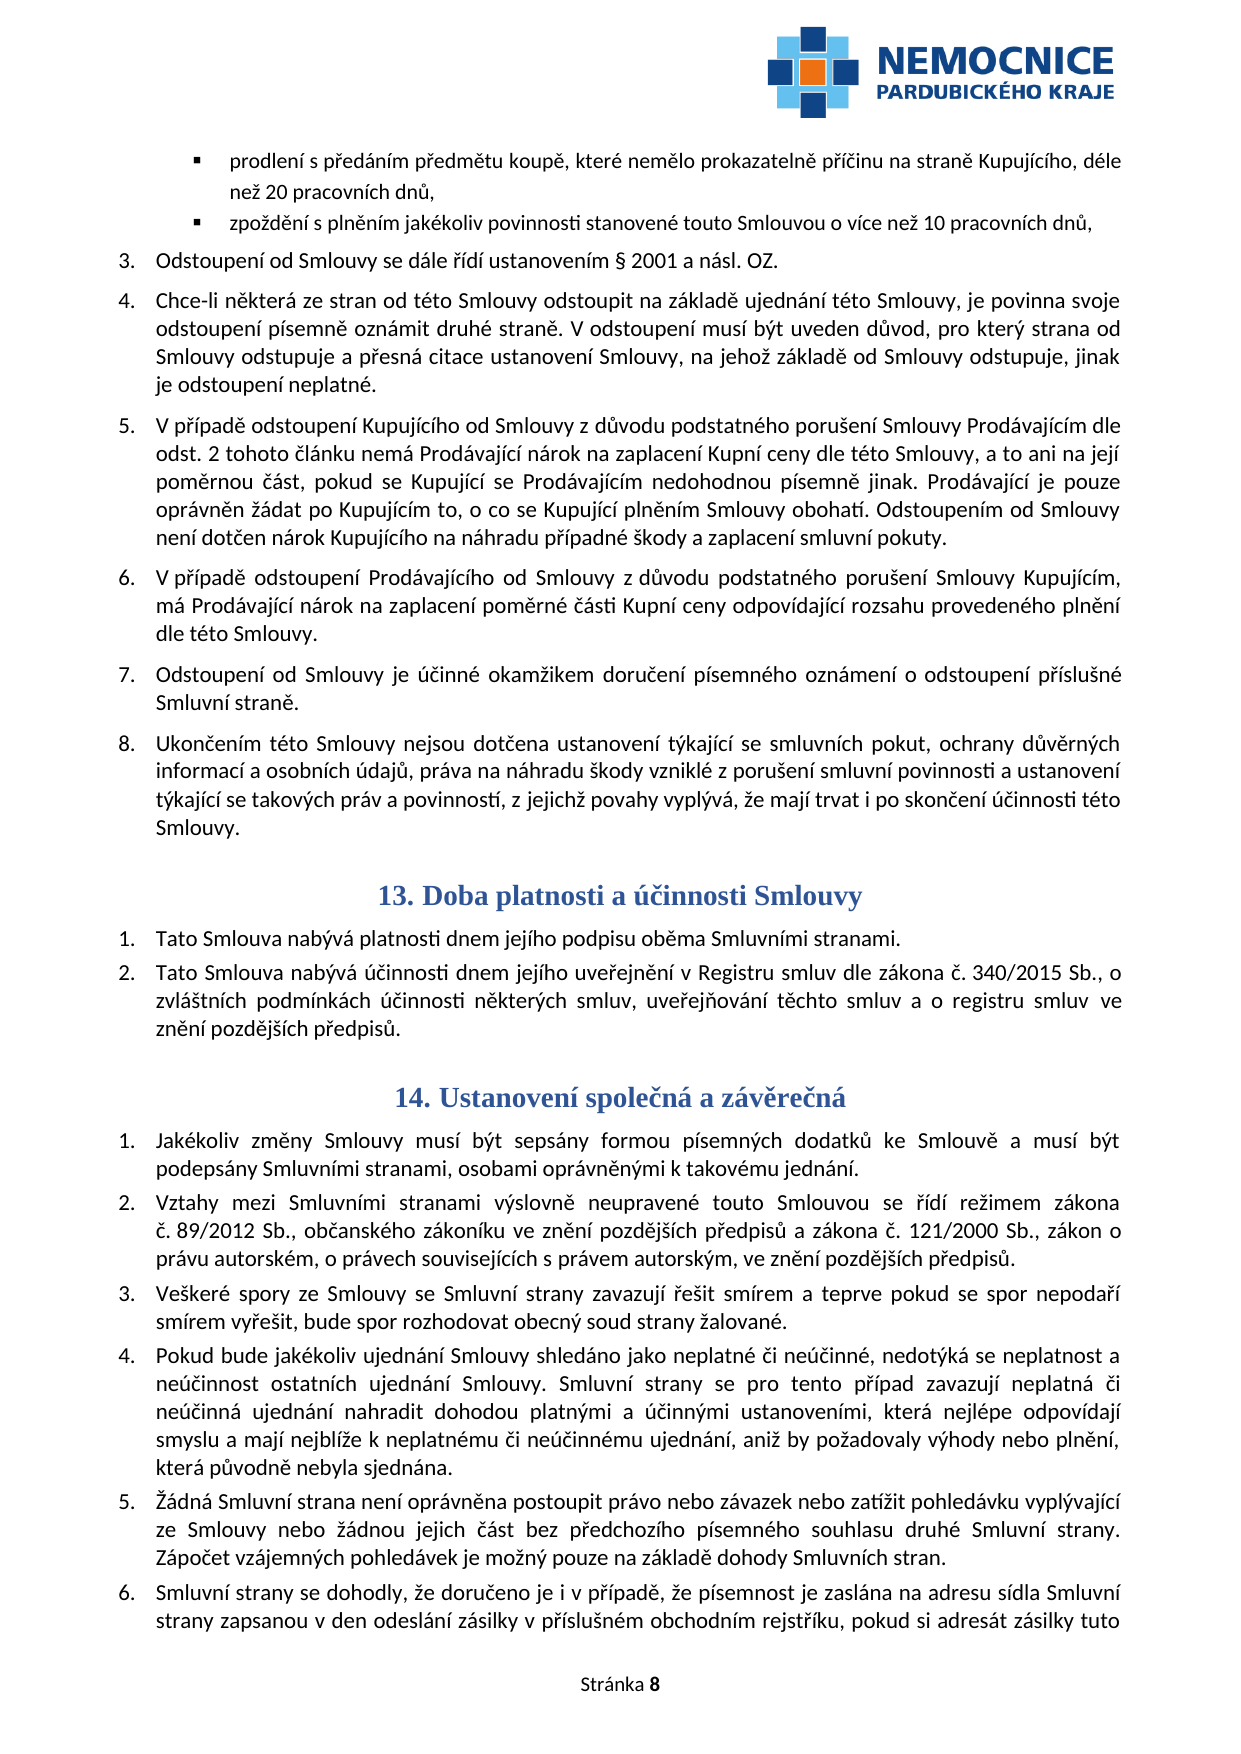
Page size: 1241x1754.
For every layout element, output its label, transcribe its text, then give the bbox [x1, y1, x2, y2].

list Jakékoliv změny Smlouvy musí být sepsány formou písemných dodatků ke Smlouvě a musí být podepsány Smluvními stranami, osobami oprávněnými k takovému jednání. [118, 1126, 1122, 1182]
list Tato Smlouva nabývá platnosti dnem jejího podpisu oběma Smluvními stranami. [118, 924, 1122, 952]
list zpoždění s plněním jakékoliv povinnosti stanovené touto Smlouvou o více než 10 pracovních dnů, [192, 209, 1122, 236]
list V případě odstoupení Kupujícího od Smlouvy z důvodu podstatného porušení Smlouvy Prodávajícím dle odst. 2 tohoto článku nemá Prodávající nárok na zaplacení Kupní ceny dle této Smlouvy, a to ani na její poměrnou část, pokud se Kupující se Prodávajícím nedohodnou písemně jinak. Prodávající je pouze oprávněn žádat po Kupujícím to, o co se Kupující plněním Smlouvy obohatí. Odstoupením od Smlouvy není dotčen nárok Kupujícího na náhradu případné škody a zaplacení smluvní pokuty. [118, 411, 1122, 551]
subtitle Ustanovení společná a závěrečná [118, 1080, 1122, 1114]
subtitle Doba platnosti a účinnosti Smlouvy [118, 878, 1122, 912]
list Vztahy mezi Smluvními stranami výslovně neupravené touto Smlouvou se řídí režimem zákona č. 89/2012 Sb., občanského zákoníku ve znění pozdějších předpisů a zákona č. 121/2000 Sb., zákon o právu autorském, o právech souvisejících s právem autorským, ve znění pozdějších předpisů. [118, 1188, 1122, 1272]
list Tato Smlouva nabývá účinnosti dnem jejího uveřejnění v Registru smluv dle zákona č. 340/2015 Sb., o zvláštních podmínkách účinnosti některých smluv, uveřejňování těchto smluv a o registru smluv ve znění pozdějších předpisů. [118, 958, 1122, 1043]
list Ukončením této Smlouvy nejsou dotčena ustanovení týkající se smluvních pokut, ochrany důvěrných informací a osobních údajů, práva na náhradu škody vzniklé z porušení smluvní povinnosti a ustanovení týkající se takových práv a povinností, z jejichž povahy vyplývá, že mají trvat i po skončení účinnosti této Smlouvy. [118, 729, 1122, 841]
list V případě odstoupení Prodávajícího od Smlouvy z důvodu podstatného porušení Smlouvy Kupujícím, má Prodávající nárok na zaplacení poměrné části Kupní ceny odpovídající rozsahu provedeného plnění dle této Smlouvy. [118, 563, 1122, 648]
list prodlení s předáním předmětu koupě, které nemělo prokazatelně příčinu na straně Kupujícího, déle než 20 pracovních dnů, [192, 148, 1122, 205]
list Chce-li některá ze stran od této Smlouvy odstoupit na základě ujednání této Smlouvy, je povinna svoje odstoupení písemně oznámit druhé straně. V odstoupení musí být uveden důvod, pro který strana od Smlouvy odstupuje a přesná citace ustanovení Smlouvy, na jehož základě od Smlouvy odstupuje, jinak je odstoupení neplatné. [118, 286, 1122, 398]
list Žádná Smluvní strana není oprávněna postoupit právo nebo závazek nebo zatížit pohledávku vyplývající ze Smlouvy nebo žádnou jejich část bez předchozího písemného souhlasu druhé Smluvní strany. Zápočet vzájemných pohledávek je možný pouze na základě dohody Smluvních stran. [118, 1487, 1122, 1571]
list Odstoupení od Smlouvy se dále řídí ustanovením § 2001 a násl. OZ. [118, 246, 1122, 274]
list Veškeré spory ze Smlouvy se Smluvní strany zavazují řešit smírem a teprve pokud se spor nepodaří smírem vyřešit, bude spor rozhodovat obecný soud strany žalované. [118, 1279, 1122, 1335]
list Odstoupení od Smlouvy je účinné okamžikem doručení písemného oznámení o odstoupení příslušné Smluvní straně. [118, 660, 1122, 716]
list Pokud bude jakékoliv ujednání Smlouvy shledáno jako neplatné či neúčinné, nedotýká se neplatnost a neúčinnost ostatních ujednání Smlouvy. Smluvní strany se pro tento případ zavazují neplatná či neúčinná ujednání nahradit dohodou platnými a účinnými ustanoveními, která nejlépe odpovídají smyslu a mají nejblíže k neplatnému či neúčinnému ujednání, aniž by požadovaly výhody nebo plnění, která původně nebyla sjednána. [118, 1341, 1122, 1481]
picture [766, 26, 1114, 119]
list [118, 1578, 1122, 1634]
